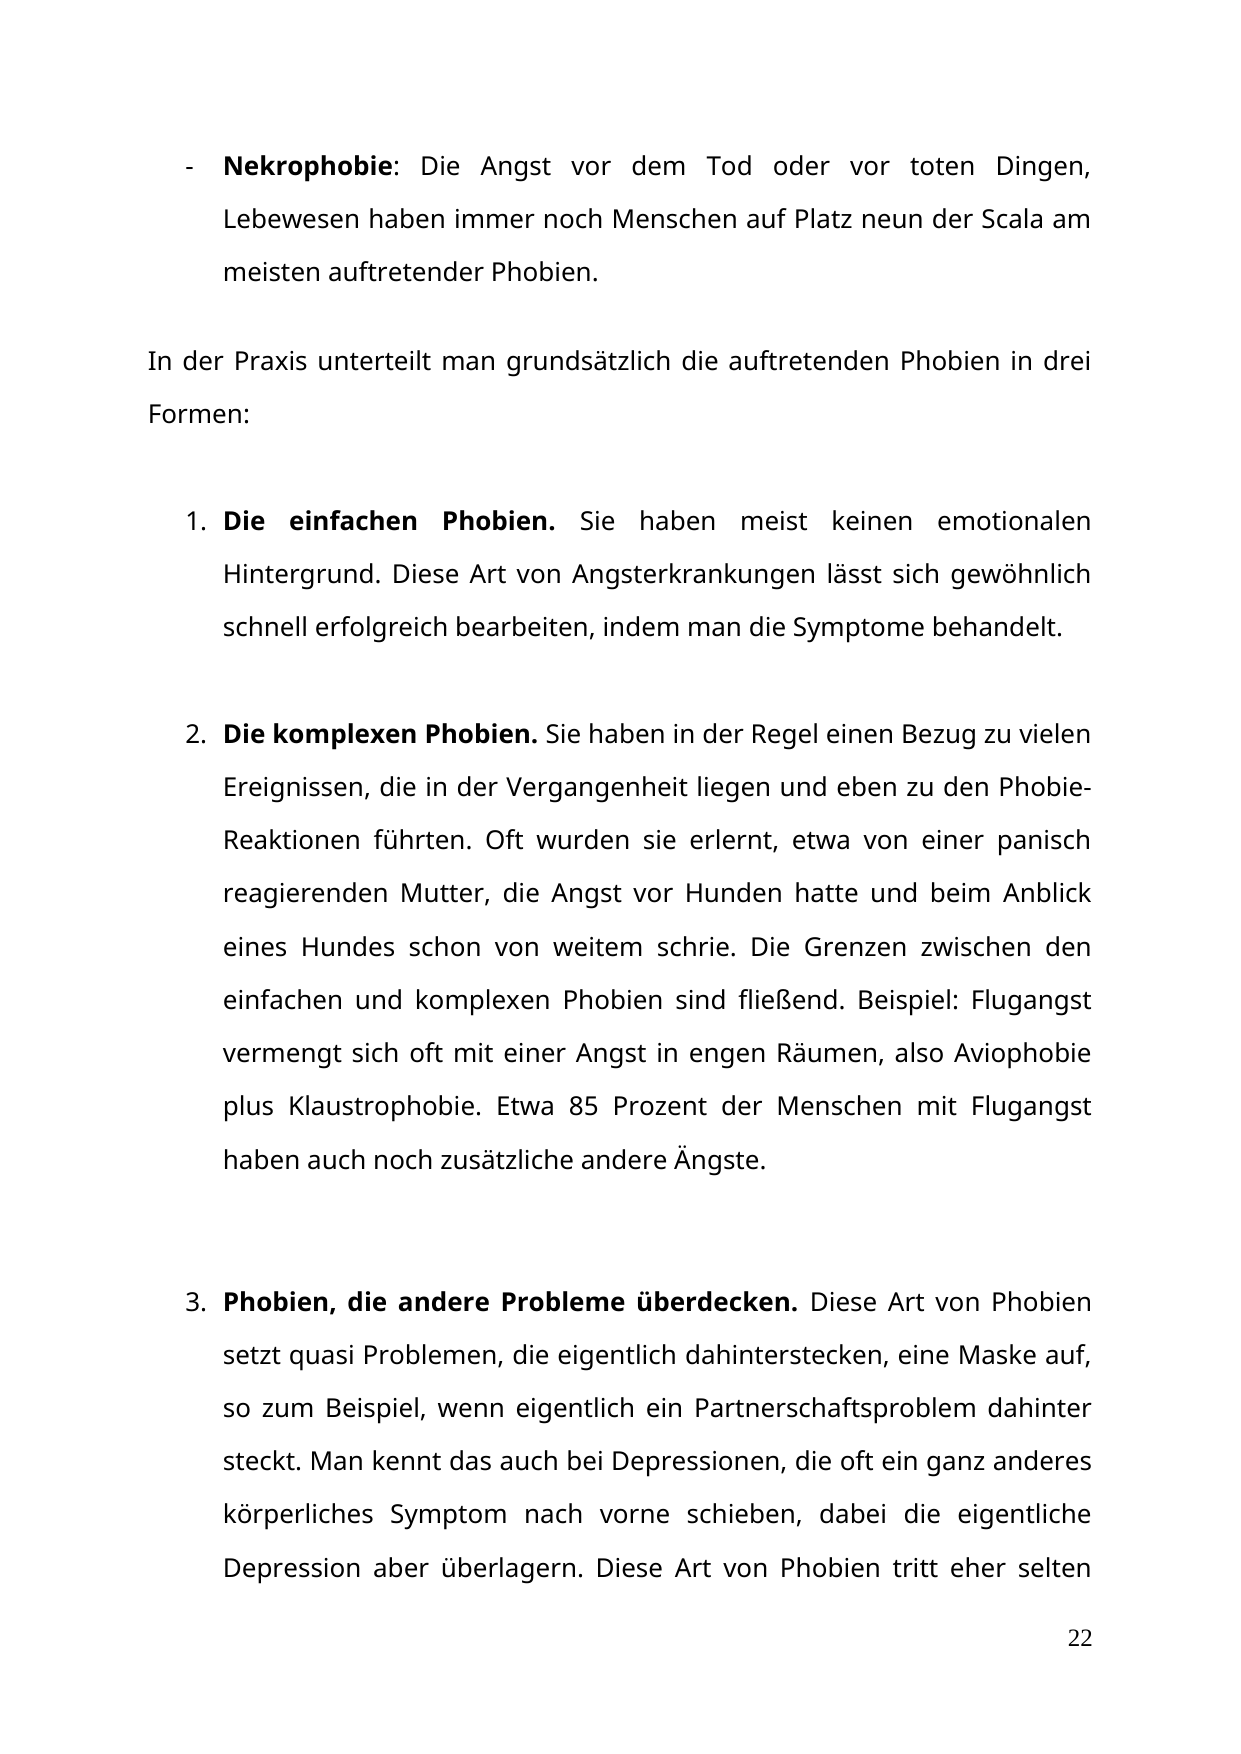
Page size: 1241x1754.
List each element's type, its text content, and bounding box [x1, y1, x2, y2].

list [185, 1283, 1093, 1585]
list Die komplexen Phobien. Sie haben in der Regel einen Bezug zu vielen Ereignissen, die in der Vergangenheit liegen und eben zu den Phobie-Reaktionen führten. Oft wurden sie erlernt, etwa von einer panisch reagierenden Mutter, die Angst vor Hunden hatte und beim Anblick eines Hundes schon von weitem schrie. Die Grenzen zwischen den einfachen und komplexen Phobien sind fließend. Beispiel: Flugangst vermengt sich oft mit einer Angst in engen Räumen, also Aviophobie plus Klaustrophobie. Etwa 85 Prozent der Menschen mit Flugangst haben auch noch zusätzliche andere Ängste. [185, 715, 1093, 1177]
text In der Praxis unterteilt man grundsätzlich die auftretenden Phobien in drei Formen: [148, 343, 1093, 432]
list Nekrophobie: Die Angst vor dem Tod oder vor toten Dingen, Lebewesen haben immer noch Menschen auf Platz neun der Scala am meisten auftretender Phobien. [185, 148, 1093, 289]
list Die einfachen Phobien. Sie haben meist keinen emotionalen Hintergrund. Diese Art von Angsterkrankungen lässt sich gewöhnlich schnell erfolgreich bearbeiten, indem man die Symptome behandelt. [185, 502, 1093, 644]
